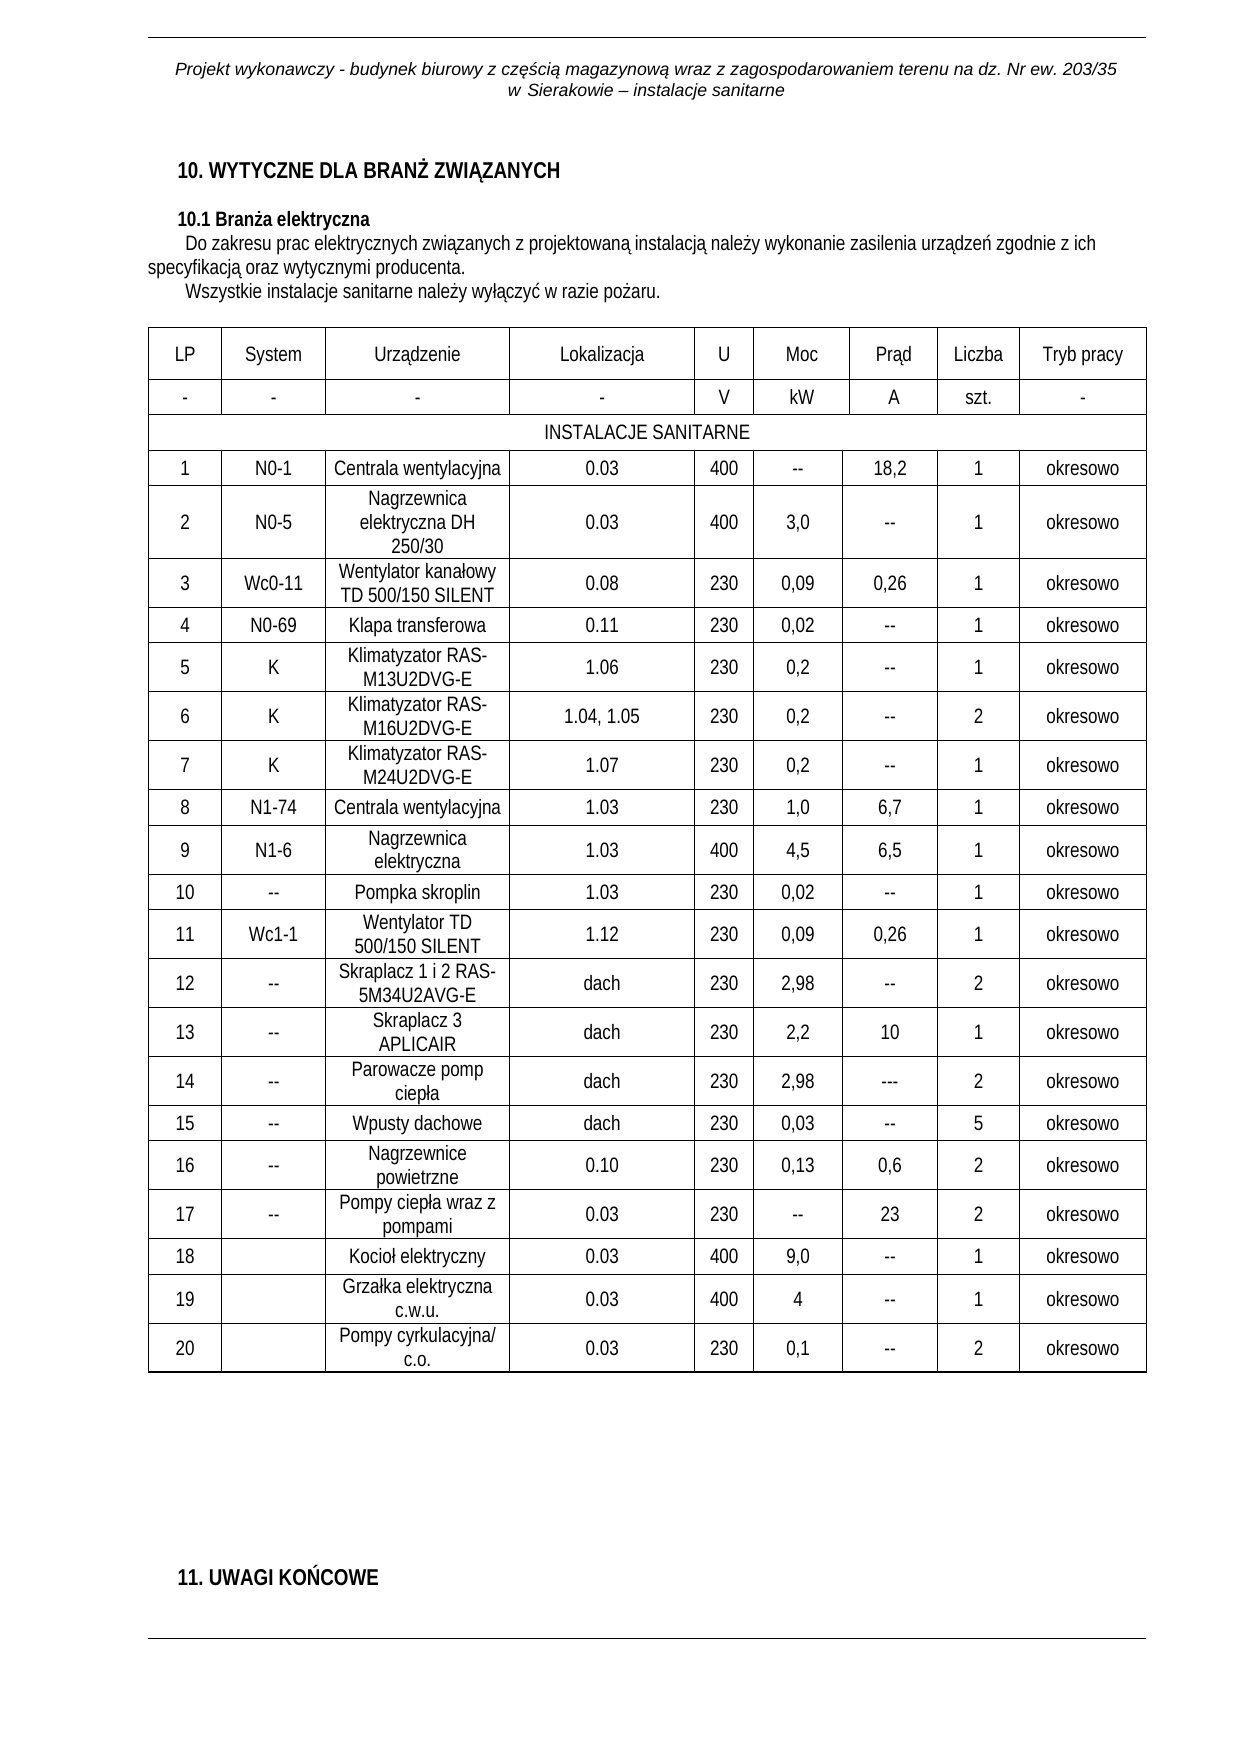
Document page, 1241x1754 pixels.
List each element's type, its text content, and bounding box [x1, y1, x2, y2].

table_cell 20 [149, 1324, 221, 1371]
table_cell 14 [149, 1057, 221, 1105]
table_cell okresowo [1020, 486, 1146, 558]
table_cell 1 [938, 1275, 1019, 1322]
table_cell 0.08 [510, 559, 694, 607]
table_cell 4 [149, 608, 221, 642]
table_cell N0-69 [222, 608, 325, 642]
table_cell 1 [149, 451, 221, 485]
table_cell 230 [695, 1008, 753, 1056]
table_cell -- [843, 1106, 937, 1140]
table_cell 12 [149, 959, 221, 1007]
table_cell 9,0 [754, 1239, 842, 1273]
table_cell 0.03 [510, 1324, 694, 1371]
table_cell K [222, 692, 325, 740]
table_cell [222, 1275, 325, 1322]
table_cell 0.03 [510, 486, 694, 558]
table_cell 16 [149, 1141, 221, 1189]
table_cell okresowo [1020, 608, 1146, 642]
table_header Liczba [938, 328, 1019, 379]
table_cell INSTALACJE SANITARNE [149, 415, 1146, 449]
table_cell -- [843, 608, 937, 642]
table_cell 1.03 [510, 826, 694, 873]
table_cell -- [222, 1008, 325, 1056]
table_cell -- [843, 1275, 937, 1322]
table_cell 1 [938, 910, 1019, 958]
table_cell -- [222, 1106, 325, 1140]
table_cell 230 [695, 643, 753, 691]
table_cell 2,2 [754, 1008, 842, 1056]
table_cell okresowo [1020, 910, 1146, 958]
table_cell 19 [149, 1275, 221, 1322]
table_cell 230 [695, 608, 753, 642]
table_cell -- [843, 692, 937, 740]
table_cell 11 [149, 910, 221, 958]
table_header U [695, 328, 753, 379]
table_cell - [149, 380, 221, 414]
table_header Prąd [850, 328, 937, 379]
table_cell 1 [938, 451, 1019, 485]
table_header Moc [754, 328, 849, 379]
table_cell okresowo [1020, 875, 1146, 909]
table_cell Kocioł elektryczny [326, 1239, 509, 1273]
table_cell Wpusty dachowe [326, 1106, 509, 1140]
table_cell okresowo [1020, 1106, 1146, 1140]
table_cell okresowo [1020, 741, 1146, 789]
table_cell -- [843, 741, 937, 789]
table_cell 230 [695, 1057, 753, 1105]
table_cell okresowo [1020, 1324, 1146, 1371]
table_cell -- [843, 643, 937, 691]
table_cell -- [222, 1141, 325, 1189]
table_cell 1 [938, 486, 1019, 558]
table_cell -- [754, 1190, 842, 1238]
table_cell 9 [149, 826, 221, 873]
table_cell 4 [754, 1275, 842, 1322]
table_cell 2 [938, 1057, 1019, 1105]
table_cell K [222, 741, 325, 789]
table_cell okresowo [1020, 1275, 1146, 1322]
table_cell 2,98 [754, 959, 842, 1007]
table_cell dach [510, 959, 694, 1007]
table_cell 0,1 [754, 1324, 842, 1371]
table_cell okresowo [1020, 1239, 1146, 1273]
table_cell [222, 1324, 325, 1371]
table_cell Skraplacz 1 i 2 RAS-5M34U2AVG-E [326, 959, 509, 1007]
table_cell okresowo [1020, 451, 1146, 485]
table_cell 400 [695, 451, 753, 485]
table_cell Nagrzewnice powietrzne [326, 1141, 509, 1189]
table_cell 10 [843, 1008, 937, 1056]
table_cell -- [222, 1190, 325, 1238]
table_cell 1 [938, 559, 1019, 607]
table_cell 0,02 [754, 875, 842, 909]
table_cell 0,6 [843, 1141, 937, 1189]
table_cell 1 [938, 1008, 1019, 1056]
table_cell -- [843, 875, 937, 909]
table_cell 230 [695, 559, 753, 607]
table_cell Wentylator kanałowy TD 500/150 SILENT [326, 559, 509, 607]
table_cell 1 [938, 1239, 1019, 1273]
table_cell 230 [695, 1190, 753, 1238]
table_cell 400 [695, 1239, 753, 1273]
table_cell N1-6 [222, 826, 325, 873]
table_cell 1,0 [754, 790, 842, 824]
text 10.1 Branża elektryczna [148, 207, 1146, 231]
table_cell 6 [149, 692, 221, 740]
table_header Urządzenie [326, 328, 509, 379]
table_cell 0.03 [510, 1239, 694, 1273]
table_cell okresowo [1020, 826, 1146, 873]
table_cell 2 [938, 959, 1019, 1007]
table_cell okresowo [1020, 959, 1146, 1007]
table_cell Nagrzewnica elektryczna [326, 826, 509, 873]
table_cell -- [843, 1324, 937, 1371]
table_cell V [695, 380, 753, 414]
table_cell 1 [938, 643, 1019, 691]
table_cell Pompy ciepła wraz z pompami [326, 1190, 509, 1238]
table_cell [222, 1239, 325, 1273]
table_cell 0.03 [510, 1275, 694, 1322]
table_cell Centrala wentylacyjna [326, 790, 509, 824]
table_cell 1.03 [510, 790, 694, 824]
table_cell 2 [938, 692, 1019, 740]
table_cell kW [754, 380, 849, 414]
table_cell Klimatyzator RAS-M24U2DVG-E [326, 741, 509, 789]
table_cell 2 [938, 1141, 1019, 1189]
table_cell 0,02 [754, 608, 842, 642]
table_cell 5 [149, 643, 221, 691]
table_cell 10 [149, 875, 221, 909]
table_cell 1.04, 1.05 [510, 692, 694, 740]
table_cell -- [843, 486, 937, 558]
table_cell okresowo [1020, 559, 1146, 607]
table_cell 0.03 [510, 451, 694, 485]
table_cell 230 [695, 741, 753, 789]
table_cell okresowo [1020, 790, 1146, 824]
table_cell okresowo [1020, 1141, 1146, 1189]
table_cell 3 [149, 559, 221, 607]
table_cell 230 [695, 1106, 753, 1140]
table_cell Wc0-11 [222, 559, 325, 607]
table_header LP [149, 328, 221, 379]
table_cell N0-5 [222, 486, 325, 558]
text 11. Uwagi końcowe [148, 1564, 1146, 1590]
table_cell 0,2 [754, 741, 842, 789]
table_cell dach [510, 1008, 694, 1056]
text Wszystkie instalacje sanitarne należy wyłączyć w razie pożaru. [148, 279, 1146, 303]
table_cell N1-74 [222, 790, 325, 824]
table_cell 1 [938, 741, 1019, 789]
table_cell okresowo [1020, 692, 1146, 740]
table_cell Klapa transferowa [326, 608, 509, 642]
text Do zakresu prac elektrycznych związanych z projektowaną instalacją należy wykonanie zasilenia urządzeń zgodnie z ich specyfikacją oraz wytycznymi producenta. [148, 231, 1146, 279]
table_cell 0,09 [754, 559, 842, 607]
table_cell 400 [695, 1275, 753, 1322]
table_cell -- [843, 959, 937, 1007]
table_cell 2,98 [754, 1057, 842, 1105]
table_cell Wentylator TD 500/150 SILENT [326, 910, 509, 958]
table_cell 400 [695, 826, 753, 873]
table_cell Skraplacz 3 APLICAIR [326, 1008, 509, 1056]
table_cell okresowo [1020, 1008, 1146, 1056]
table_cell szt. [938, 380, 1019, 414]
table_cell 5 [938, 1106, 1019, 1140]
table_cell 230 [695, 790, 753, 824]
table_cell 230 [695, 1141, 753, 1189]
table_cell --- [843, 1057, 937, 1105]
table_cell Pompka skroplin [326, 875, 509, 909]
table_cell 0,13 [754, 1141, 842, 1189]
table_cell 1.07 [510, 741, 694, 789]
table_cell 18 [149, 1239, 221, 1273]
table_cell 15 [149, 1106, 221, 1140]
table_cell 1 [938, 826, 1019, 873]
table_cell 1.03 [510, 875, 694, 909]
table_cell 0,03 [754, 1106, 842, 1140]
table_cell dach [510, 1057, 694, 1105]
table_cell 18,2 [843, 451, 937, 485]
table_cell 0,26 [843, 910, 937, 958]
table_cell 230 [695, 1324, 753, 1371]
table_cell Centrala wentylacyjna [326, 451, 509, 485]
table_cell 4,5 [754, 826, 842, 873]
table_cell 0,09 [754, 910, 842, 958]
table_cell 0,26 [843, 559, 937, 607]
table_cell 1.12 [510, 910, 694, 958]
table_cell Nagrzewnica elektryczna DH 250/30 [326, 486, 509, 558]
table_cell 23 [843, 1190, 937, 1238]
table_cell 230 [695, 692, 753, 740]
table_cell Grzałka elektryczna c.w.u. [326, 1275, 509, 1322]
table_cell 2 [938, 1190, 1019, 1238]
table_cell -- [222, 1057, 325, 1105]
table_cell - [1020, 380, 1146, 414]
table_cell -- [843, 1239, 937, 1273]
table_cell 0.10 [510, 1141, 694, 1189]
table_cell 1.06 [510, 643, 694, 691]
table_cell A [850, 380, 937, 414]
table_cell -- [754, 451, 842, 485]
table_cell 2 [938, 1324, 1019, 1371]
table_cell 1 [938, 608, 1019, 642]
table_cell 1 [938, 875, 1019, 909]
table_cell okresowo [1020, 643, 1146, 691]
table_cell 13 [149, 1008, 221, 1056]
table_header Tryb pracy [1020, 328, 1146, 379]
table_cell dach [510, 1106, 694, 1140]
table_cell -- [222, 875, 325, 909]
text 10. Wytyczne dla branż związanych [148, 157, 1146, 183]
table_cell 8 [149, 790, 221, 824]
table_cell 400 [695, 486, 753, 558]
table_cell okresowo [1020, 1057, 1146, 1105]
table_cell K [222, 643, 325, 691]
table_cell 0,2 [754, 643, 842, 691]
table_cell - [510, 380, 694, 414]
table_cell 6,5 [843, 826, 937, 873]
table_cell Wc1-1 [222, 910, 325, 958]
table_cell 7 [149, 741, 221, 789]
table_cell 0,2 [754, 692, 842, 740]
table_cell N0-1 [222, 451, 325, 485]
table_cell 0.03 [510, 1190, 694, 1238]
table_cell 3,0 [754, 486, 842, 558]
table_header Lokalizacja [510, 328, 694, 379]
table_cell 1 [938, 790, 1019, 824]
table_cell Parowacze pomp ciepła [326, 1057, 509, 1105]
table_cell 17 [149, 1190, 221, 1238]
table_cell okresowo [1020, 1190, 1146, 1238]
table_cell -- [222, 959, 325, 1007]
table_cell Pompy cyrkulacyjna/ c.o. [326, 1324, 509, 1371]
table_cell 230 [695, 910, 753, 958]
table_cell 230 [695, 875, 753, 909]
table_cell - [222, 380, 325, 414]
table_cell 2 [149, 486, 221, 558]
table_cell Klimatyzator RAS-M16U2DVG-E [326, 692, 509, 740]
table_header System [222, 328, 325, 379]
table_cell 230 [695, 959, 753, 1007]
table_cell Klimatyzator RAS-M13U2DVG-E [326, 643, 509, 691]
table_cell 6,7 [843, 790, 937, 824]
table_cell 0.11 [510, 608, 694, 642]
table_cell - [326, 380, 509, 414]
